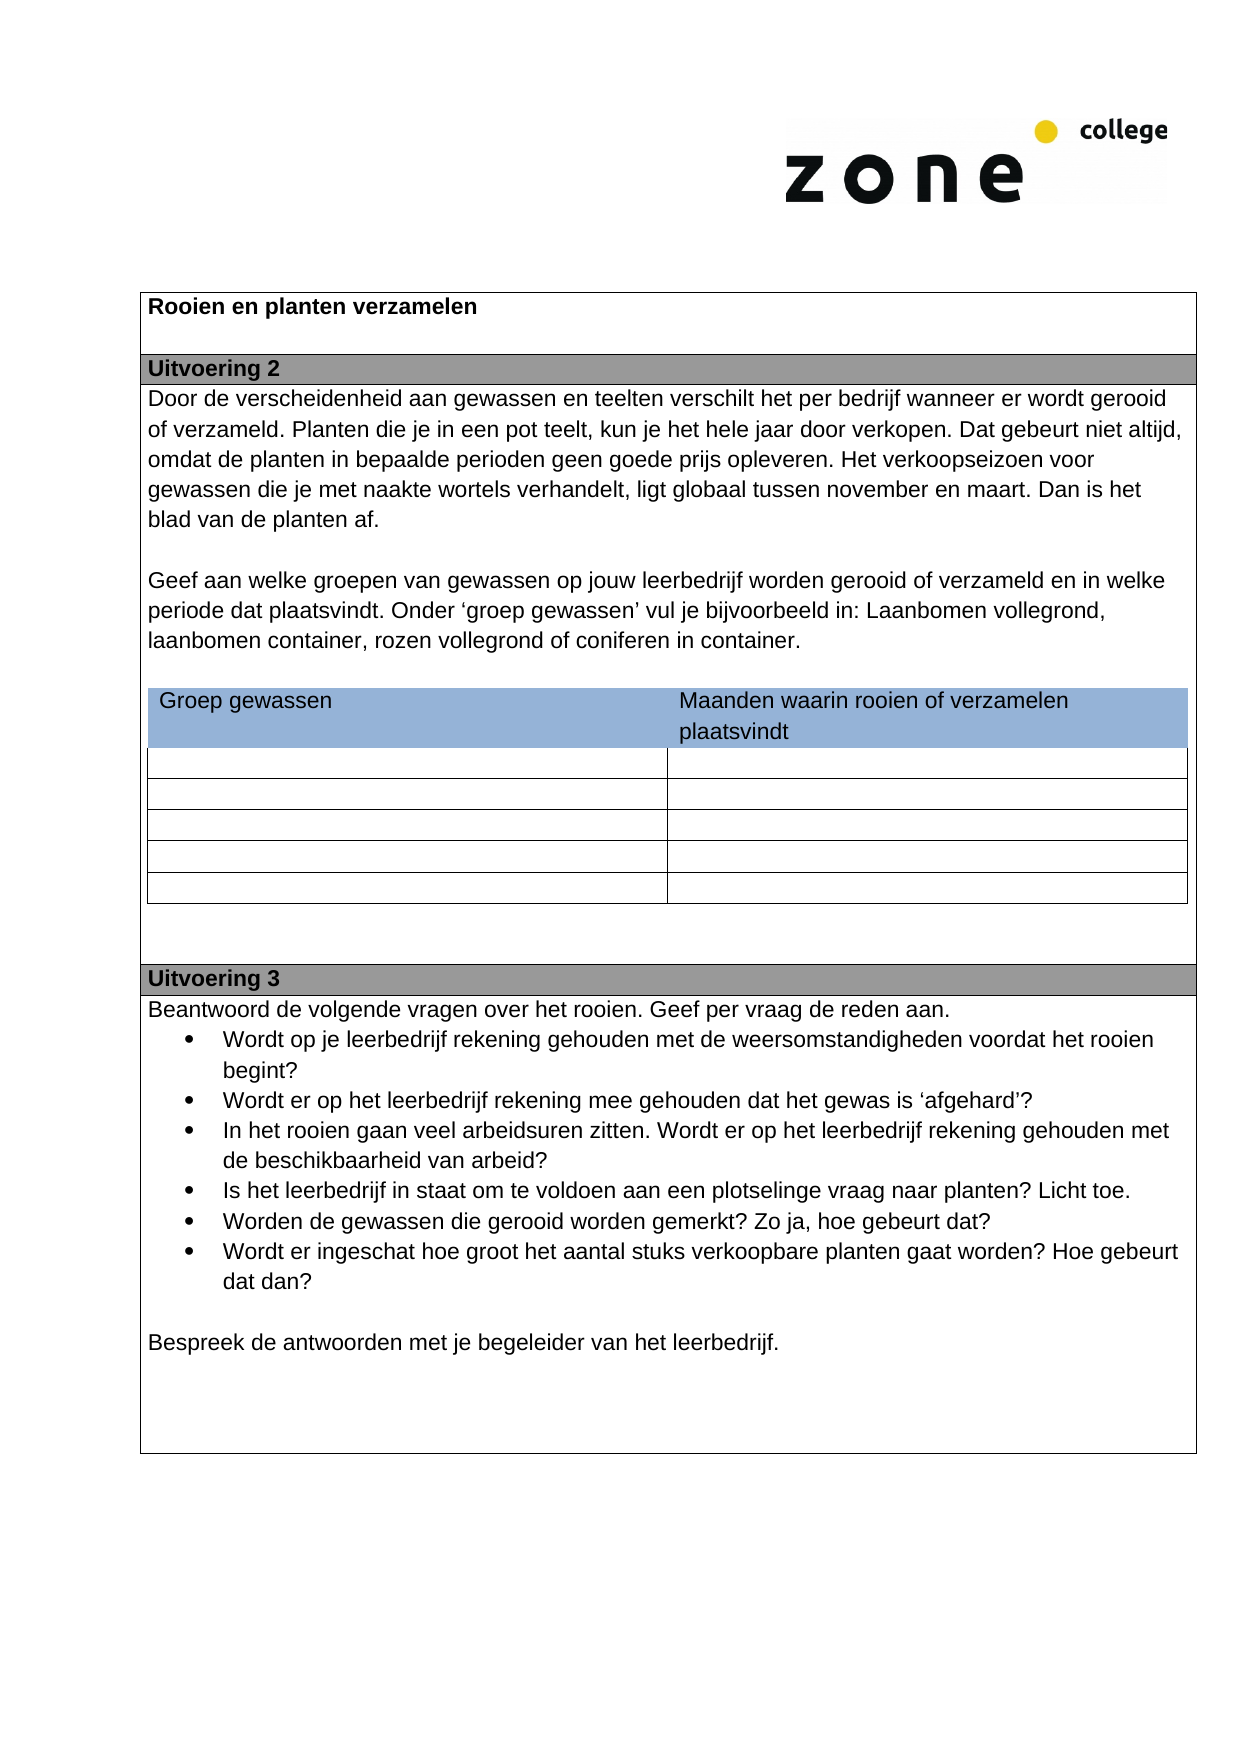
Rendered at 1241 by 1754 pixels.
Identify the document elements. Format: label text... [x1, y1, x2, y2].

table_cell Uitvoering 2 [141, 355, 1196, 384]
table_cell Door de verscheidenheid aan gewassen en teelten verschilt het per bedrijf wanneer er wordt gerooid of verzameld. Planten die je in een pot teelt, kun je het hele jaar door verkopen. Dat gebeurt niet altijd, omdat de planten in bepaalde perioden geen goede prijs opleveren. Het verkoopseizoen voor gewassen die je met naakte wortels verhandelt, ligt globaal tussen november en maart. Dan is het blad van de planten af. Geef aan welke groepen van gewassen op jouw leerbedrijf worden gerooid of verzameld en in welke periode dat plaatsvindt. Onder ‘groep gewassen’ vul je bijvoorbeeld in: Laanbomen vollegrond, laanbomen container, rozen vollegrond of coniferen in container. [141, 385, 1196, 964]
table_cell Uitvoering 3 [141, 965, 1196, 995]
table_cell Beantwoord de volgende vragen over het rooien. Geef per vraag de reden aan. Wordt op je leerbedrijf rekening gehouden met de weersomstandigheden voordat het rooien begint? Wordt er op het leerbedrijf rekening mee gehouden dat het gewas is ‘afgehard’? In het rooien gaan veel arbeidsuren zitten. Wordt er op het leerbedrijf rekening gehouden met de beschikbaarheid van arbeid? Is het leerbedrijf in staat om te voldoen aan een plotselinge vraag naar planten? Licht toe. Worden de gewassen die gerooid worden gemerkt? Zo ja, hoe gebeurt dat? Wordt er ingeschat hoe groot het aantal stuks verkoopbare planten gaat worden? Hoe gebeurt dat dan? Bespreek de antwoorden met je begeleider van het leerbedrijf. [141, 996, 1196, 1453]
table_header Rooien en planten verzamelen [141, 293, 1196, 353]
picture [786, 118, 1168, 204]
